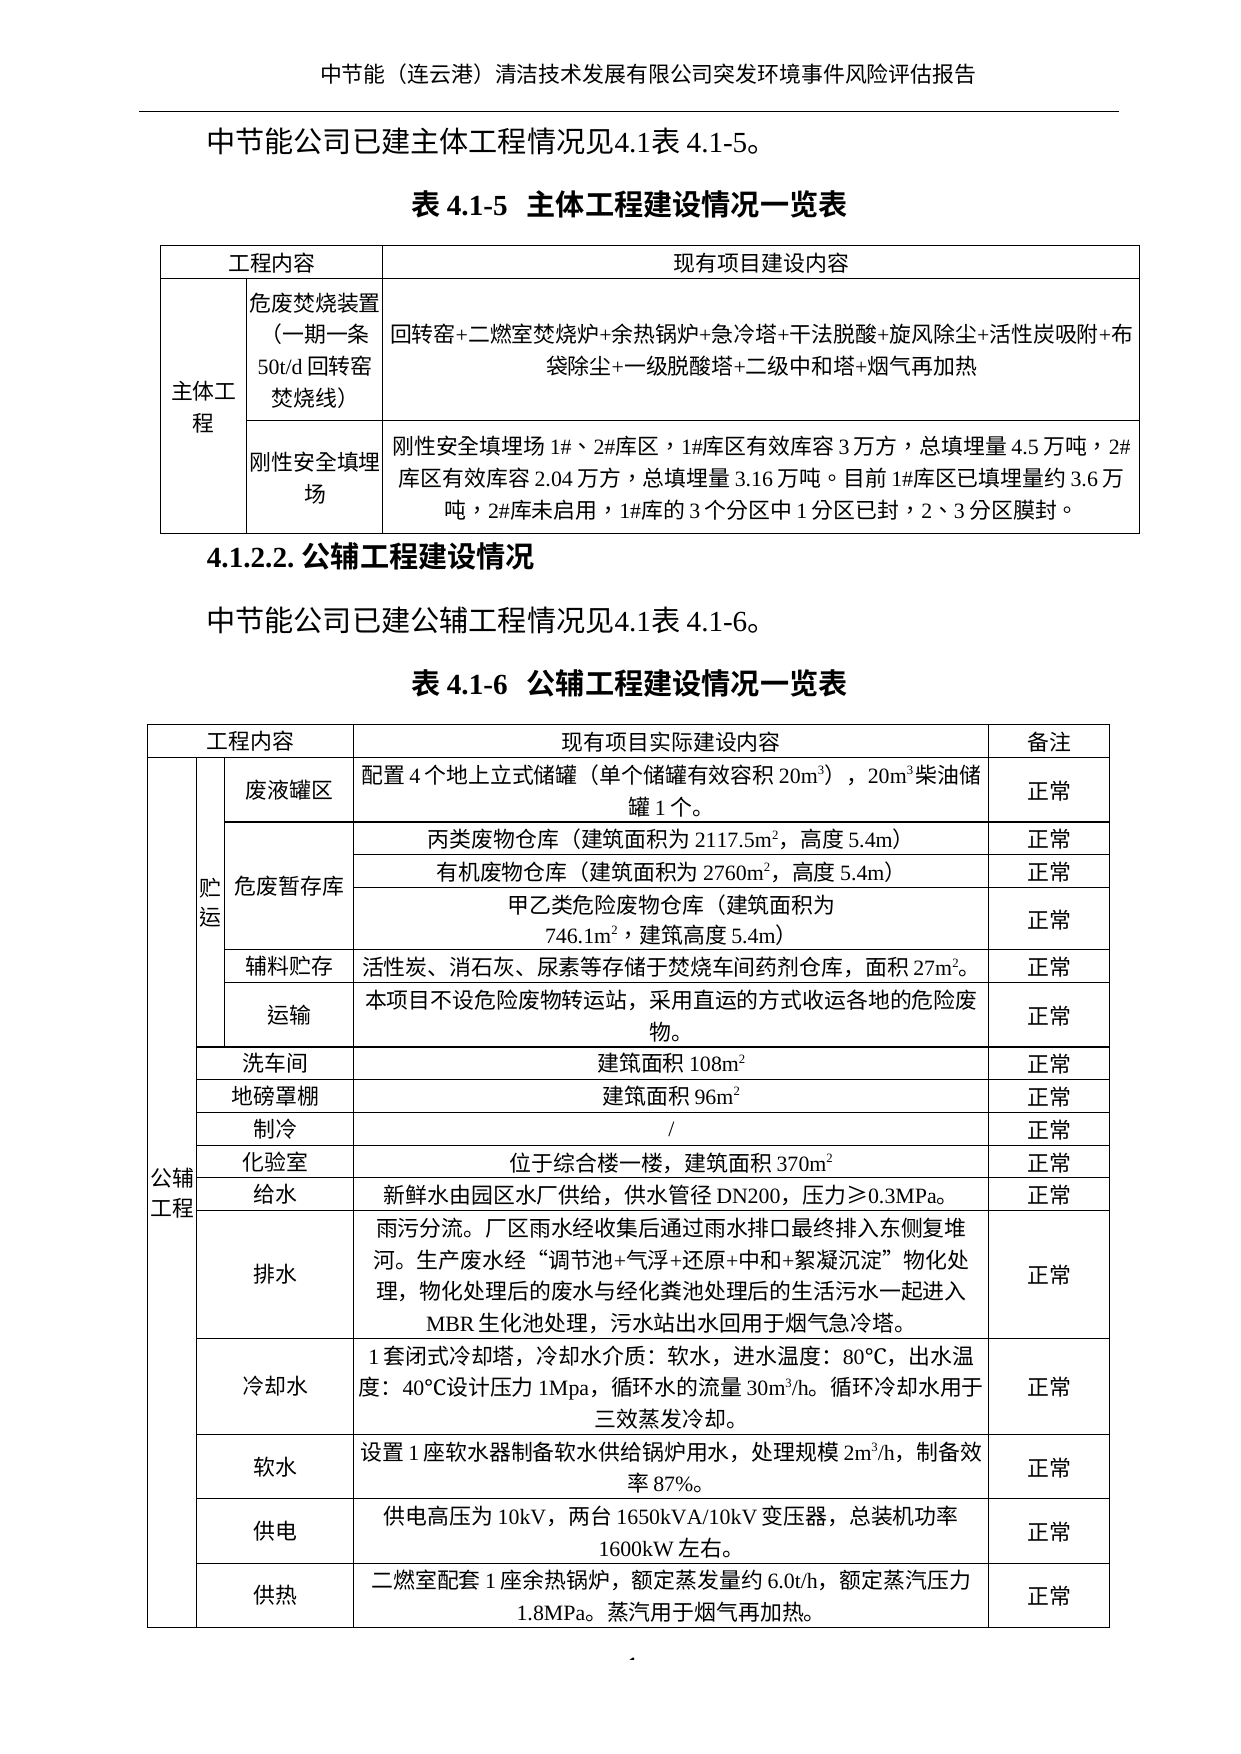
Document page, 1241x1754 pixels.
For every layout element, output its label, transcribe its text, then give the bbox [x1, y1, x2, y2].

table_cell 供电高压为10kV，两台1650kVA/10kV变压器，总装机功率1600kW左右。 [354, 1499, 988, 1562]
table_cell 位于综合楼一楼，建筑面积370m2 [354, 1146, 988, 1177]
table_cell 洗车间 [197, 1048, 353, 1079]
table_cell 正常 [989, 823, 1109, 854]
table_header 备注 [989, 725, 1109, 757]
table_cell 正常 [989, 758, 1109, 821]
table_cell 正常 [989, 1080, 1109, 1112]
table_cell 刚性安全填埋场 [247, 421, 382, 533]
table_cell 正常 [989, 950, 1109, 982]
table_cell 正常 [989, 888, 1109, 949]
table_cell 正常 [989, 1048, 1109, 1079]
table_cell 软水 [197, 1435, 353, 1498]
table_cell 丙类废物仓库（建筑面积为2117.5m2，高度5.4m） [354, 823, 988, 854]
table_cell 有机废物仓库（建筑面积为2760m2，高度5.4m） [354, 855, 988, 887]
table_cell 供热 [197, 1564, 353, 1627]
table_cell 辅料贮存 [225, 950, 353, 982]
table_cell 正常 [989, 1564, 1109, 1627]
table_cell 雨污分流。厂区雨水经收集后通过雨水排口最终排入东侧复堆河。生产废水经“调节池+气浮+还原+中和+絮凝沉淀”物化处理，物化处理后的废水与经化粪池处理后的生活污水一起进入MBR生化池处理，污水站出水回用于烟气急冷塔。 [354, 1211, 988, 1338]
table_cell 设置1座软水器制备软水供给锅炉用水，处理规模2m3/h，制备效率87%。 [354, 1435, 988, 1498]
table_cell 供电 [197, 1499, 353, 1562]
table_cell 正常 [989, 1499, 1109, 1562]
table_header 工程内容 [148, 725, 353, 757]
table_cell 甲乙类危险废物仓库（建筑面积为 746.1m2，建筑高度5.4m） [354, 888, 988, 949]
table_cell 正常 [989, 1178, 1109, 1210]
table_cell 正常 [989, 855, 1109, 887]
table_cell 建筑面积108m2 [354, 1048, 988, 1079]
table_cell 危废焚烧装置（一期一条50t/d回转窑焚烧线） [247, 279, 382, 419]
table_cell 正常 [989, 1146, 1109, 1177]
table_cell 配置4个地上立式储罐（单个储罐有效容积20m3），20m3柴油储罐1个。 [354, 758, 988, 821]
table_cell 给水 [197, 1178, 353, 1210]
table_cell 刚性安全填埋场1#、2#库区，1#库区有效库容3万方，总填埋量4.5万吨，2#库区有效库容2.04万方，总填埋量3.16万吨。目前1#库区已填埋量约3.6万吨，2#库未启用，1#库的3个分区中1分区已封，2、3分区膜封。 [383, 421, 1139, 533]
table_cell 本项目不设危险废物转运站，采用直运的方式收运各地的危险废物。 [354, 983, 988, 1046]
table_cell 化验室 [197, 1146, 353, 1177]
table_header 工程内容 [161, 246, 382, 278]
table_cell 主体工程 [161, 279, 246, 533]
table_cell 公辅工程 [148, 758, 196, 1627]
table_header 现有项目建设内容 [383, 246, 1139, 278]
table_cell 正常 [989, 1339, 1109, 1434]
table_cell 贮运 [197, 758, 224, 1046]
table_cell 二燃室配套1座余热锅炉，额定蒸发量约6.0t/h，额定蒸汽压力1.8MPa。蒸汽用于烟气再加热。 [354, 1564, 988, 1627]
table_cell 1套闭式冷却塔，冷却水介质：软水，进水温度：80℃，出水温度：40℃设计压力1Mpa，循环水的流量30m3/h。循环冷却水用于三效蒸发冷却。 [354, 1339, 988, 1434]
table_cell 正常 [989, 1113, 1109, 1144]
table_cell 运输 [225, 983, 353, 1046]
subtitle 公辅工程建设情况 [148, 534, 1110, 576]
table_cell 正常 [989, 1435, 1109, 1498]
table_cell 活性炭、消石灰、尿素等存储于焚烧车间药剂仓库，面积27m2。 [354, 950, 988, 982]
table_cell 制冷 [197, 1113, 353, 1144]
table_cell 地磅罩棚 [197, 1080, 353, 1112]
table_cell 新鲜水由园区水厂供给，供水管径DN200，压力≥0.3MPa。 [354, 1178, 988, 1210]
table_cell 正常 [989, 983, 1109, 1046]
table_cell 废液罐区 [225, 758, 353, 821]
table_cell 排水 [197, 1211, 353, 1338]
table_cell 正常 [989, 1211, 1109, 1338]
table_header 现有项目实际建设内容 [354, 725, 988, 757]
table_cell / [354, 1113, 988, 1144]
table_cell 回转窑+二燃室焚烧炉+余热锅炉+急冷塔+干法脱酸+旋风除尘+活性炭吸附+布袋除尘+一级脱酸塔+二级中和塔+烟气再加热 [383, 279, 1139, 419]
table_cell 冷却水 [197, 1339, 353, 1434]
table_cell 建筑面积96m2 [354, 1080, 988, 1112]
table_cell 危废暂存库 [225, 823, 353, 949]
